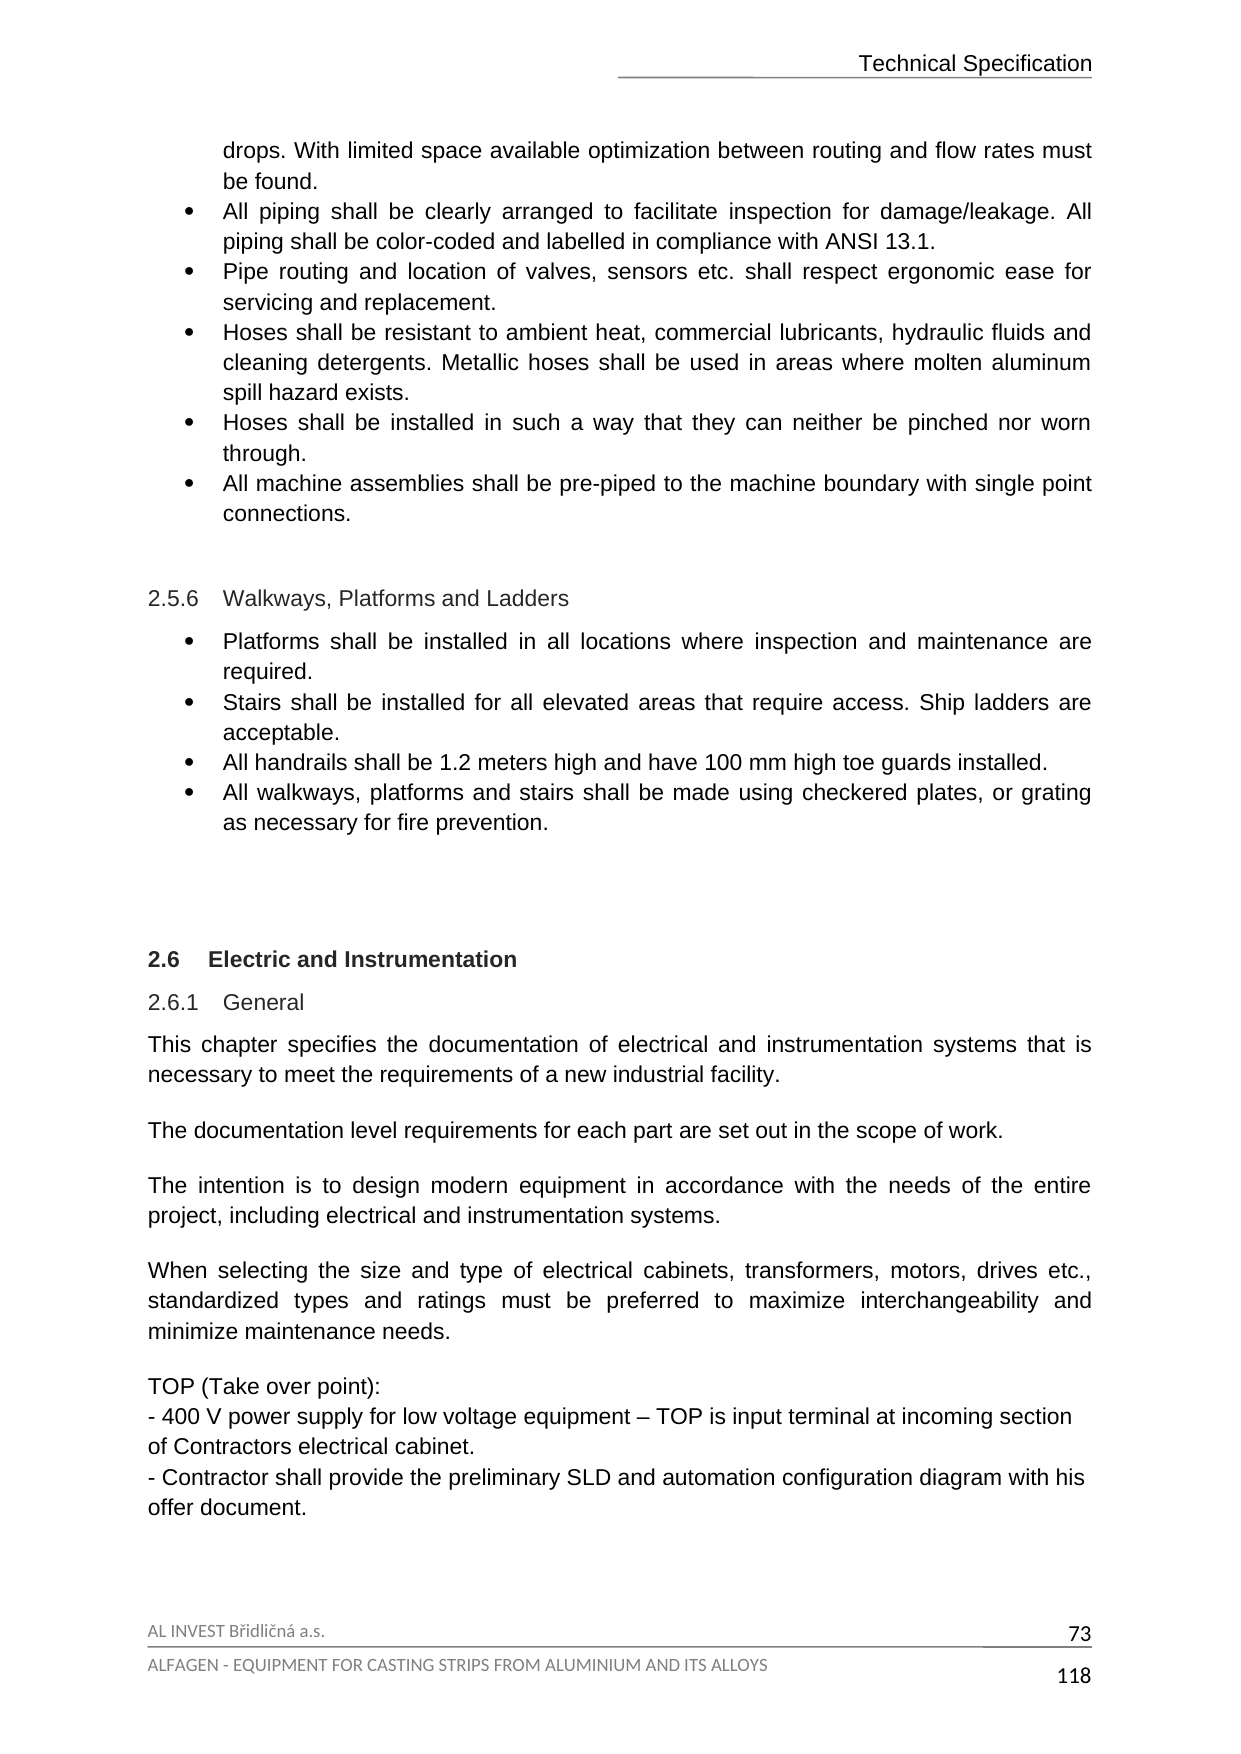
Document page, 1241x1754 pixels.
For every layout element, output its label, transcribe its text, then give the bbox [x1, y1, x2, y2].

text This chapter specifies the documentation of electrical and instrumentation systems that is necessary to meet the requirements of a new industrial facility. [148, 1031, 1092, 1088]
list All piping shall be clearly arranged to facilitate inspection for damage/leakage. All piping shall be color-coded and labelled in compliance with ANSI 13.1. [185, 198, 1092, 254]
list All walkways, platforms and stairs shall be made using checkered plates, or grating as necessary for fire prevention. [185, 779, 1092, 836]
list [185, 137, 1092, 194]
text The intention is to design modern equipment in accordance with the needs of the entire project, including electrical and instrumentation systems. [148, 1172, 1092, 1228]
text When selecting the size and type of electrical cabinets, transformers, motors, drives etc., standardized types and ratings must be preferred to maximize interchangeability and minimize maintenance needs. [148, 1257, 1092, 1344]
text The documentation level requirements for each part are set out in the scope of work. [148, 1117, 1092, 1143]
list Hoses shall be installed in such a way that they can neither be pinched nor worn through. [185, 409, 1092, 466]
text Electric and Instrumentation [148, 946, 1092, 972]
list Stairs shall be installed for all elevated areas that require access. Ship ladders are acceptable. [185, 688, 1092, 745]
list All handrails shall be 1.2 meters high and have 100 mm high toe guards installed. [185, 749, 1092, 775]
text TOP (Take over point): - 400 V power supply for low voltage equipment – TOP is input terminal at incoming section of Contractors electrical cabinet. - Contractor shall provide the preliminary SLD and automation configuration diagram with his offer document. [148, 1373, 1092, 1520]
list Pipe routing and location of valves, sensors etc. shall respect ergonomic ease for servicing and replacement. [185, 258, 1092, 315]
list Hoses shall be resistant to ambient heat, commercial lubricants, hydraulic fluids and cleaning detergents. Metallic hoses shall be used in areas where molten aluminum spill hazard exists. [185, 319, 1092, 405]
list All machine assemblies shall be pre-piped to the machine boundary with single point connections. [185, 470, 1092, 526]
text Walkways, Platforms and Ladders [148, 585, 1092, 612]
list Platforms shall be installed in all locations where inspection and maintenance are required. [185, 628, 1092, 684]
text General [148, 988, 1092, 1015]
